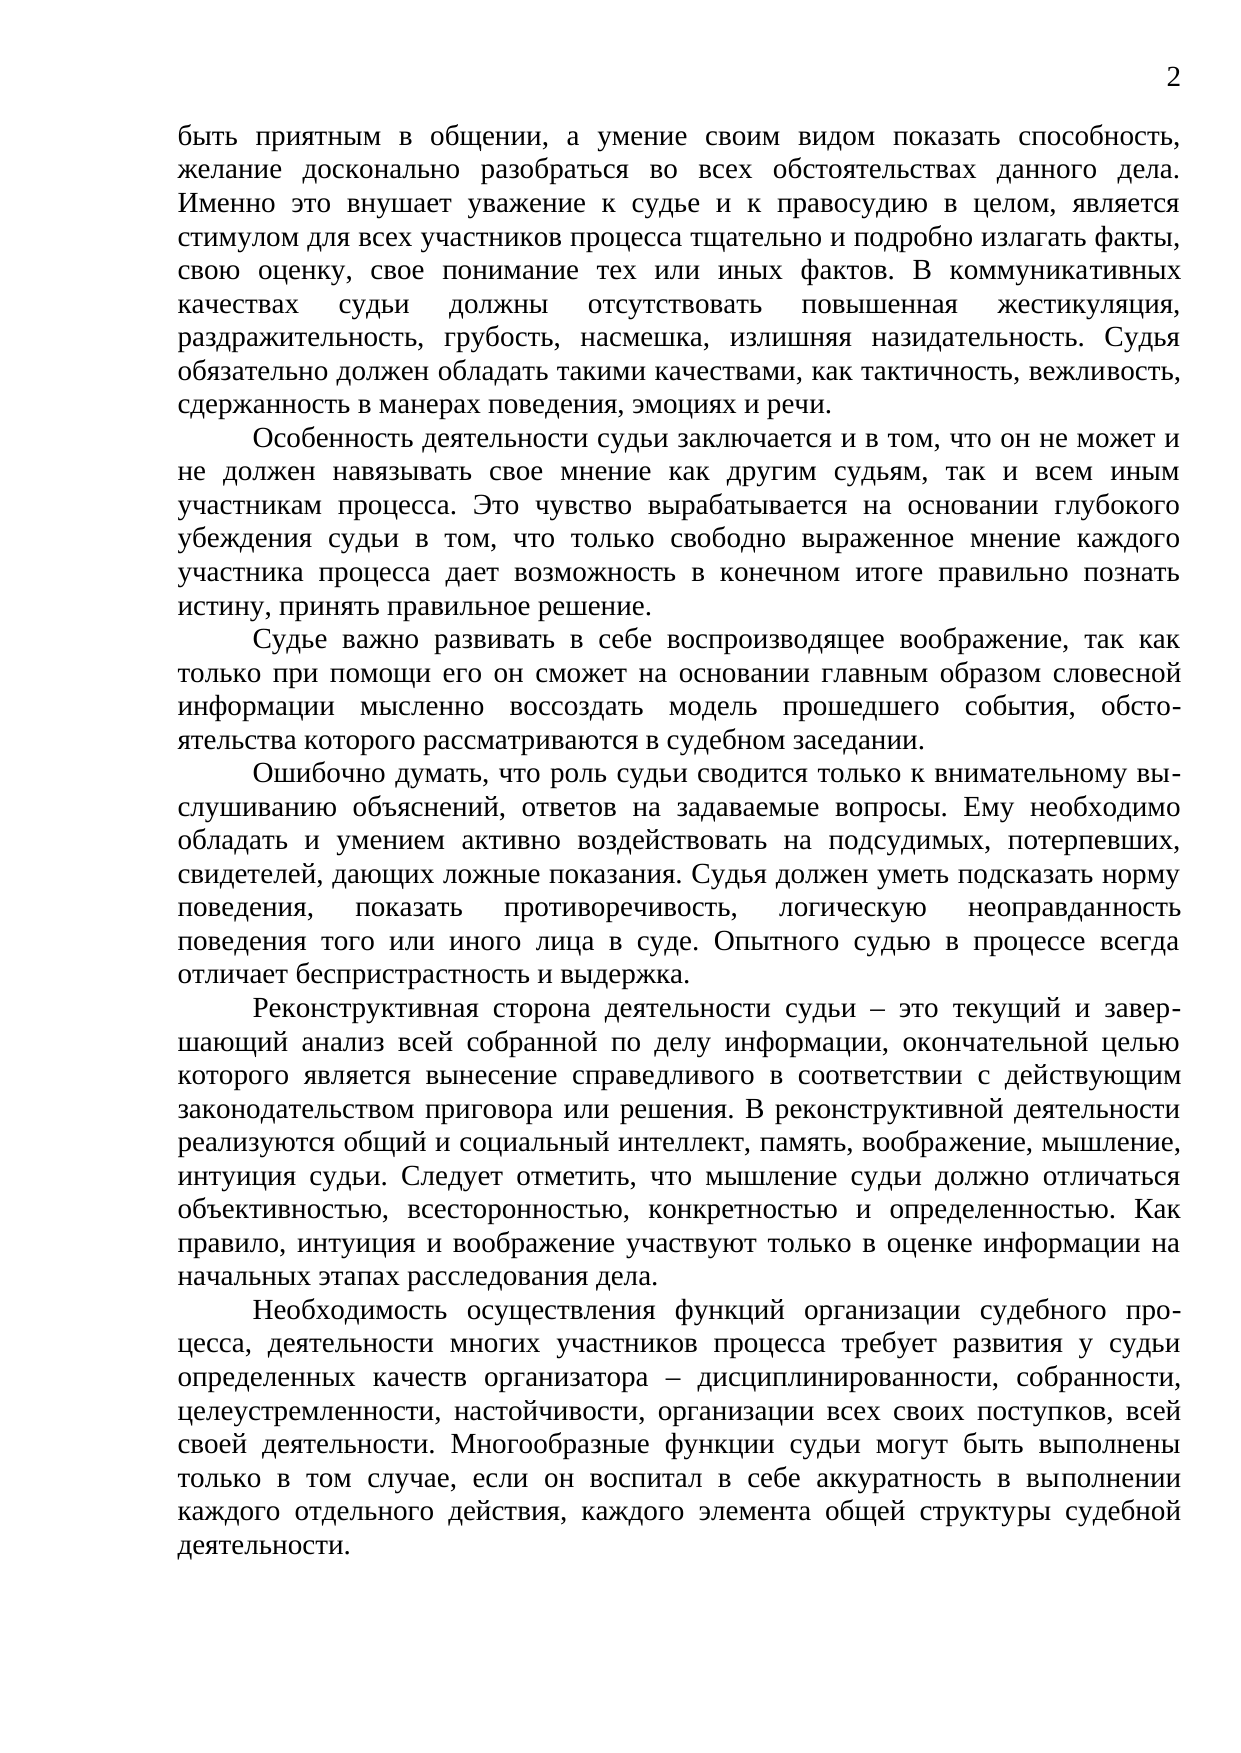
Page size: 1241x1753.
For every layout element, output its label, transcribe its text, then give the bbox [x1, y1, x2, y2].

text Ошибочно думать, что роль судьи сводится только к внимательному выслушиванию объяснений, ответов на задаваемые вопросы. Ему необходимо обладать и умением активно воздействовать на подсудимых, потерпевших, свидетелей, дающих ложные показания. Судья должен уметь подсказать норму поведения, показать противоречивость, логическую неоправданность поведения того или иного лица в суде. Опытного судью в процессе всегда отличает беспристрастность и выдержка. [177, 755, 1181, 990]
text Судье важно развивать в себе воспроизводящее воображение, так как только при помощи его он сможет на основании главным образом словесной информации мысленно воссоздать модель прошедшего события, обстоятельства которого рассматриваются в судебном заседании. [177, 621, 1181, 755]
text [177, 118, 1181, 420]
text Необходимость осуществления функций организации судебного процесса, деятельности многих участников процесса требует развития у судьи определенных качеств организатора – дисциплинированности, собранности, целеустремленности, настойчивости, организации всех своих поступков, всей своей деятельности. Многообразные функции судьи могут быть выполнены только в том случае, если он воспитал в себе аккуратность в выполнении каждого отдельного действия, каждого элемента общей структуры судебной деятельности. [177, 1292, 1181, 1560]
text Реконструктивная сторона деятельности судьи – это текущий и завершающий анализ всей собранной по делу информации, окончательной целью которого является вынесение справедливого в соответствии с действующим законодательством приговора или решения. В реконструктивной деятельности реализуются общий и социальный интеллект, память, воображение, мышление, интуиция судьи. Следует отметить, что мышление судьи должно отличаться объективностью, всесторонностью, конкретностью и определенностью. Как правило, интуиция и воображение участвуют только в оценке информации на начальных этапах расследования дела. [177, 990, 1181, 1292]
text Особенность деятельности судьи заключается и в том, что он не может и не должен навязывать свое мнение как другим судьям, так и всем иным участникам процесса. Это чувство вырабатывается на основании глубокого убеждения судьи в том, что только свободно выраженное мнение каждого участника процесса дает возможность в конечном итоге правильно познать истину, принять правильное решение. [177, 420, 1181, 621]
